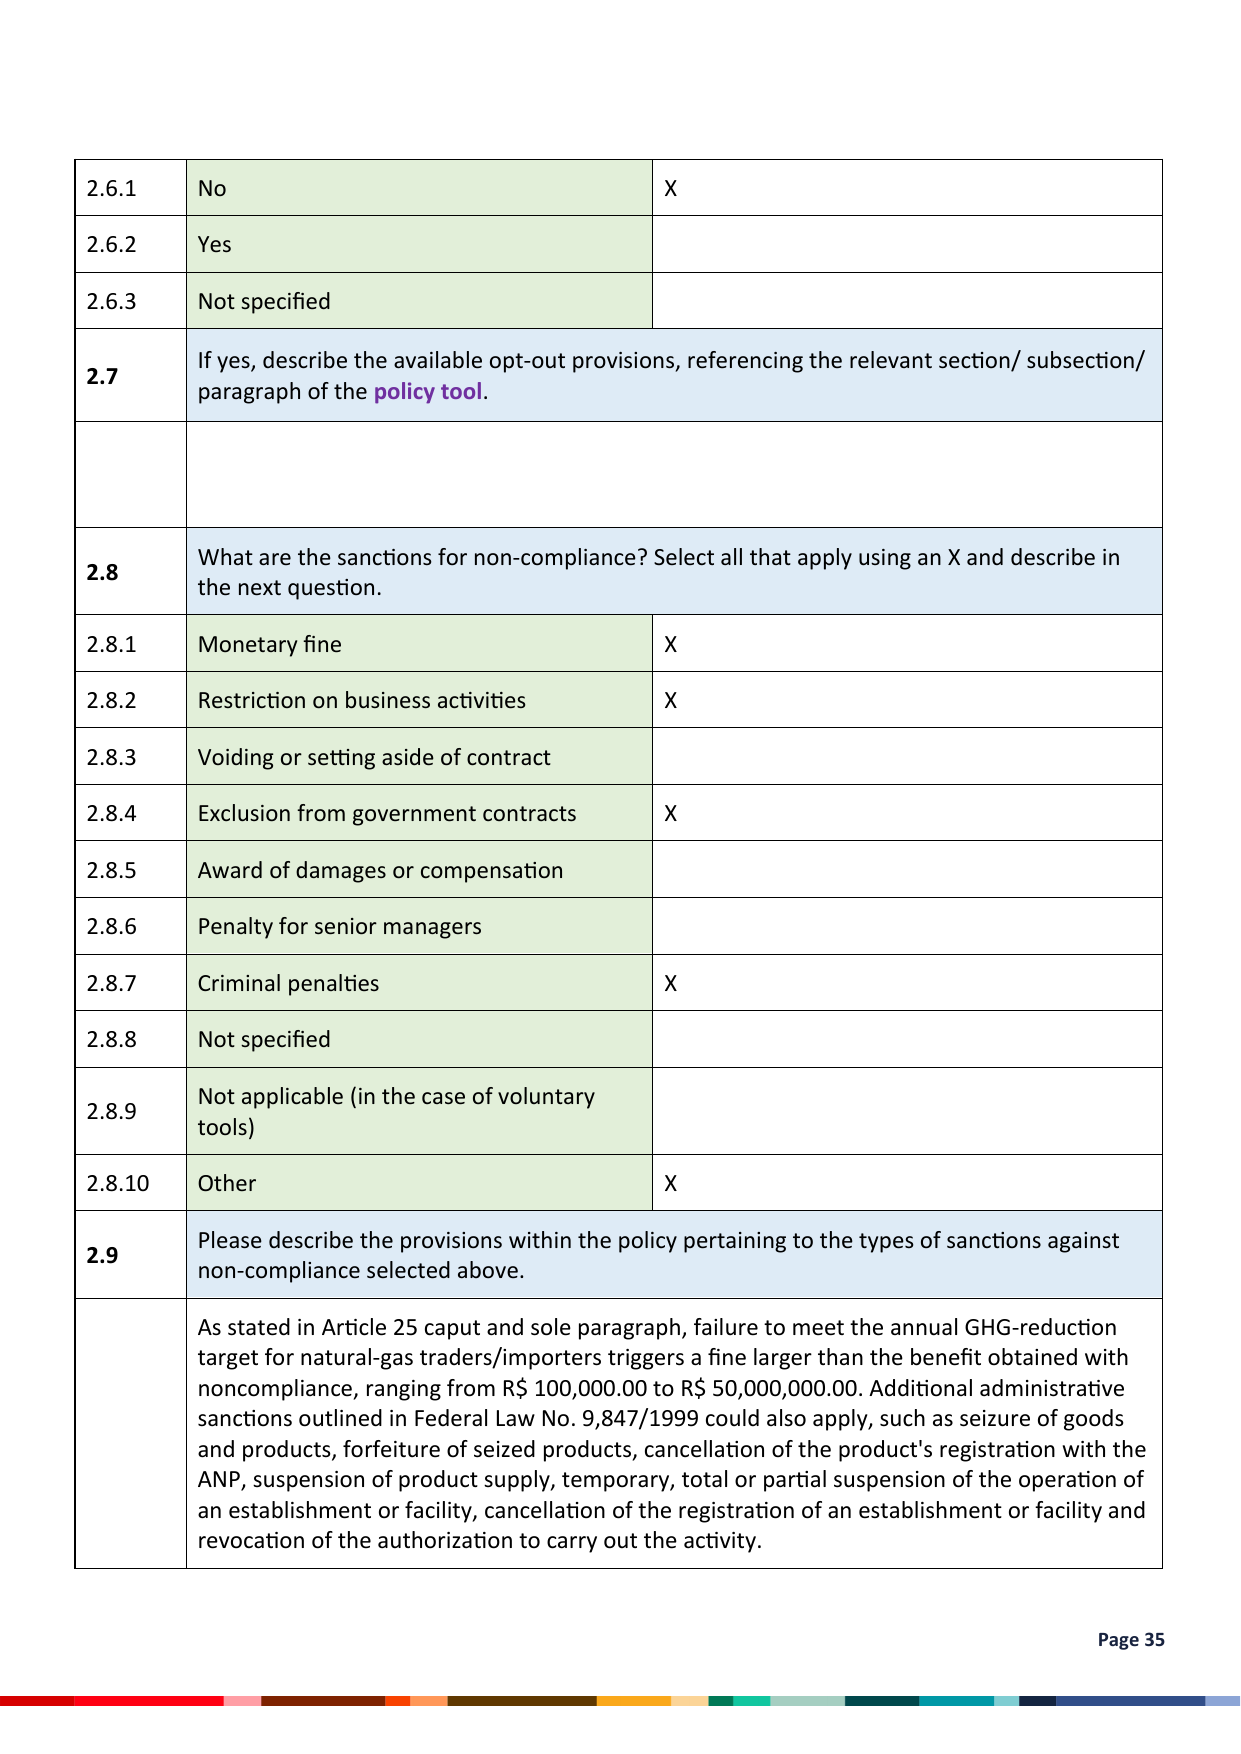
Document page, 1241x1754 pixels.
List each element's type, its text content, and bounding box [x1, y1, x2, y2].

table_cell 2.8.3 [76, 728, 186, 784]
table_cell 2.8.9 [76, 1068, 186, 1154]
table_cell 2.8 [76, 528, 186, 614]
table_cell [653, 1011, 1162, 1067]
table_cell X [653, 160, 1162, 215]
table_cell [653, 841, 1162, 897]
table_cell X [653, 672, 1162, 727]
table_cell Not specified [187, 1011, 652, 1067]
table_cell 2.6.3 [76, 273, 186, 328]
table_cell Yes [187, 216, 652, 272]
table_cell Monetary fine [187, 615, 652, 671]
table_cell X [653, 785, 1162, 840]
table_cell Exclusion from government contracts [187, 785, 652, 840]
table_cell 2.8.10 [76, 1155, 186, 1210]
table_cell What are the sanctions for non-compliance? Select all that apply using an X and describe in the next question. [187, 528, 1162, 614]
table_cell [653, 273, 1162, 328]
table_cell Not specified [187, 273, 652, 328]
table_cell X [653, 615, 1162, 671]
table_cell [653, 1068, 1162, 1154]
table_cell 2.7 [76, 329, 186, 421]
table_cell [653, 728, 1162, 784]
table_cell Criminal penalties [187, 955, 652, 1010]
table_cell 2.8.8 [76, 1011, 186, 1067]
table_cell 2.8.5 [76, 841, 186, 897]
table_cell No [187, 160, 652, 215]
table_cell 2.8.2 [76, 672, 186, 727]
table_cell Other [187, 1155, 652, 1210]
table_cell Restriction on business activities [187, 672, 652, 727]
table_cell [653, 898, 1162, 953]
table_cell Not applicable (in the case of voluntary tools) [187, 1068, 652, 1154]
table_cell [76, 1299, 186, 1568]
table_cell 2.8.6 [76, 898, 186, 953]
table_cell Penalty for senior managers [187, 898, 652, 953]
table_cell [187, 1299, 1162, 1568]
table_cell Voiding or setting aside of contract [187, 728, 652, 784]
table_cell 2.6.1 [76, 160, 186, 215]
table_cell If yes, describe the available opt-out provisions, referencing the relevant section/ subsection/ paragraph of the policy tool. [187, 329, 1162, 421]
table_cell Award of damages or compensation [187, 841, 652, 897]
table_cell X [653, 955, 1162, 1010]
table_cell 2.9 [76, 1211, 186, 1297]
table_cell 2.8.1 [76, 615, 186, 671]
table_cell [187, 422, 1162, 527]
table_cell 2.8.4 [76, 785, 186, 840]
table_cell 2.8.7 [76, 955, 186, 1010]
table_cell Please describe the provisions within the policy pertaining to the types of sanctions against non-compliance selected above. [187, 1211, 1162, 1297]
table_cell 2.6.2 [76, 216, 186, 272]
picture [0, 1696, 1241, 1706]
table_cell [653, 216, 1162, 272]
table_cell X [653, 1155, 1162, 1210]
table_cell [76, 422, 186, 527]
